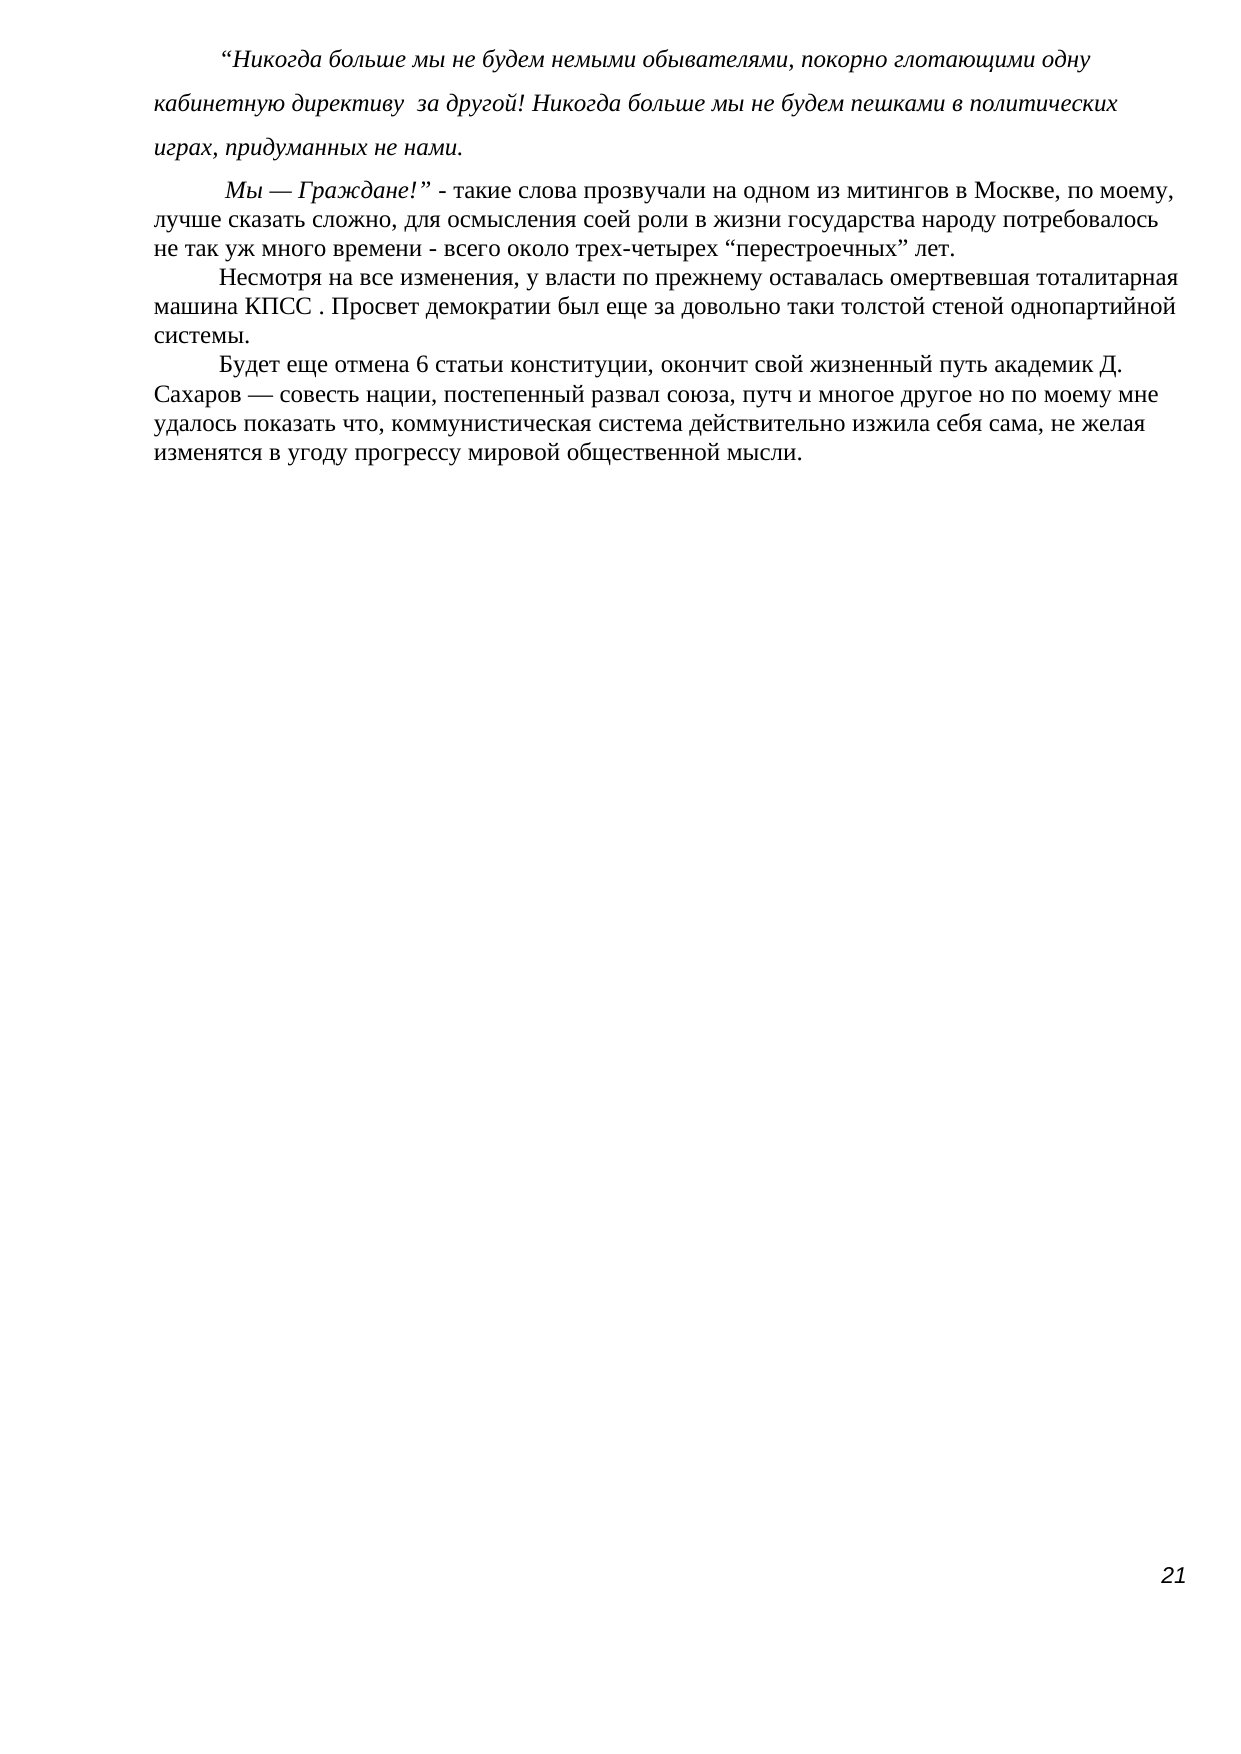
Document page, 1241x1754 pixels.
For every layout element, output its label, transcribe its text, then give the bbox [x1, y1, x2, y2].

text Будет еще отмена 6 статьи конституции, окончит свой жизненный путь академик Д. Сахаров — совесть нации, постепенный развал союза, путч и многое другое но по моему мне удалось показать что, коммунистическая система действительно изжила себя сама, не желая изменятся в угоду прогрессу мировой общественной мысли. [153, 349, 1187, 466]
text Несмотря на все изменения, у власти по прежнему оставалась омертвевшая тоталитарная машина КПСС . Просвет демократии был еще за довольно таки толстой стеной однопартийной системы. [153, 262, 1187, 349]
text “Никогда больше мы не будем немыми обывателями, покорно глотающими одну кабинетную директиву за другой! Никогда больше мы не будем пешками в политических играх, придуманных не нами. [153, 44, 1187, 161]
text Мы — Граждане!” - такие слова прозвучали на одном из митингов в Москве, по моему, лучше сказать сложно, для осмысления соей роли в жизни государства народу потребовалось не так уж много времени - всего около трех-четырех “перестроечных” лет. [153, 175, 1187, 262]
